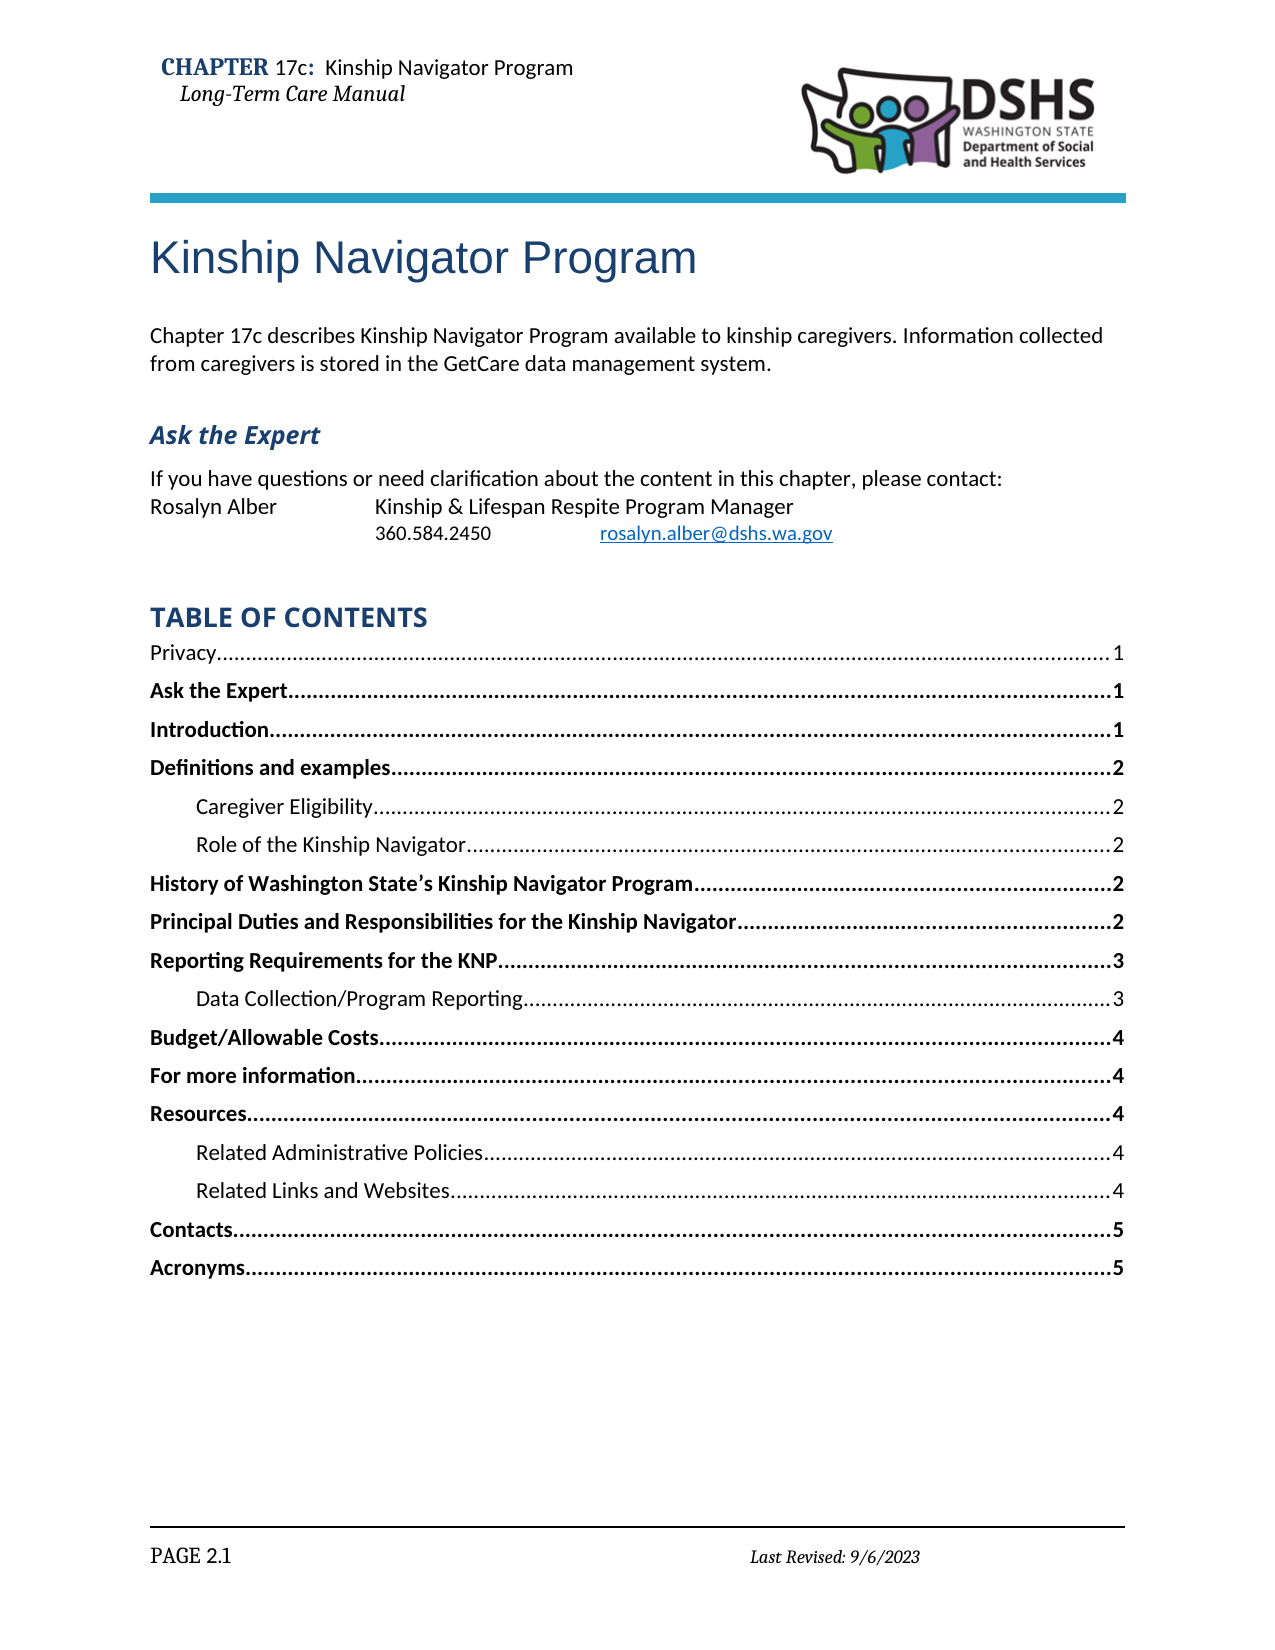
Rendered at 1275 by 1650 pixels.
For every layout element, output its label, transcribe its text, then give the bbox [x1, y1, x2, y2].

subtitle Ask the Expert [150, 417, 1125, 451]
text Chapter 17c describes Kinship Navigator Program available to kinship caregivers. Information collected from caregivers is stored in the GetCare data management system. [150, 321, 1125, 377]
subtitle Kinship Navigator Program [150, 231, 1125, 283]
text 360.584.2450 rosalyn.alber@dshs.wa.gov [150, 520, 1125, 545]
text Rosalyn Alber Kinship & Lifespan Respite Program Manager [150, 492, 1125, 520]
picture [791, 52, 1115, 189]
text If you have questions or need clarification about the content in this chapter, please contact: [150, 464, 1125, 492]
